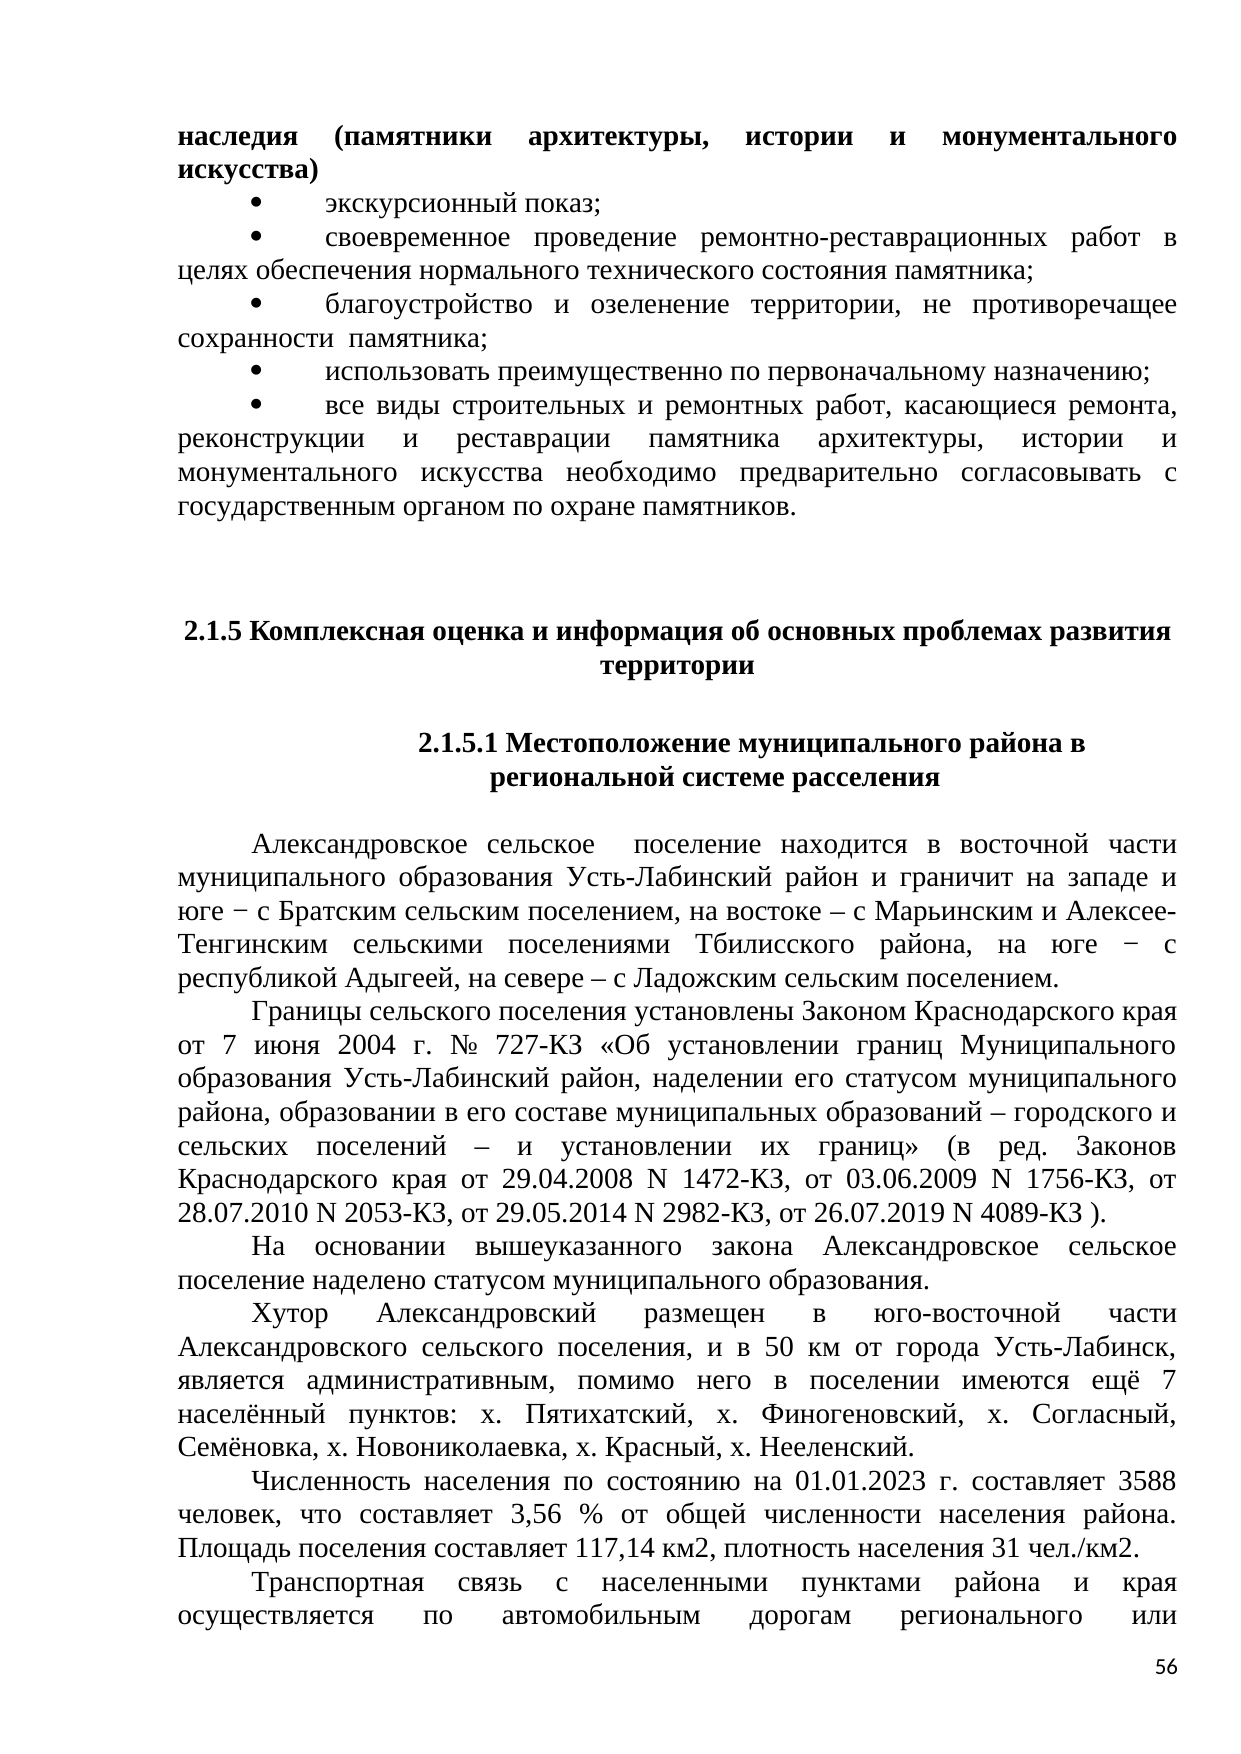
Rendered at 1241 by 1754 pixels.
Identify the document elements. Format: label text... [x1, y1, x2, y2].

list Границы сельского поселения установлены Законом Краснодарского края от 7 июня 2004 г. № 727-КЗ «Об установлении границ Муниципального образования Усть-Лабинский район, наделении его статусом муниципального района, образовании в его составе муниципальных образований – городского и сельских поселений – и установлении их границ» (в ред. Законов Краснодарского края от 29.04.2008 N 1472-КЗ, от 03.06.2009 N 1756-КЗ, от 28.07.2010 N 2053-КЗ, от 29.05.2014 N 2982-КЗ, от 26.07.2019 N 4089-КЗ ). [177, 993, 1178, 1228]
list все виды строительных и ремонтных работ, касающиеся ремонта, реконструкции и реставрации памятника архитектуры, истории и монументального искусства необходимо предварительно согласовывать с государственным органом по охране памятников. [177, 387, 1178, 521]
list Александровское сельское поселение находится в восточной части муниципального образования Усть-Лабинский район и граничит на западе и юге − с Братским сельским поселением, на востоке – с Марьинским и Алексее-Тенгинским сельскими поселениями Тбилисского района, на юге − с республикой Адыгеей, на севере – с Ладожским сельским поселением. [177, 826, 1178, 993]
list использовать преимущественно по первоначальному назначению; [177, 353, 1178, 387]
list 2.1.5.1 Местоположение муниципального района в региональной системе расселения [252, 725, 1178, 792]
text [177, 118, 1178, 185]
list своевременное проведение ремонтно-реставрационных работ в целях обеспечения нормального технического состояния памятника; [177, 219, 1178, 286]
subtitle 2.1.5 Комплексная оценка и информация об основных проблемах развития территории [177, 613, 1178, 680]
list благоустройство и озеленение территории, не противоречащее сохранности памятника; [177, 286, 1178, 353]
list Численность населения по состоянию на 01.01.2023 г. составляет 3588 человек, что составляет 3,56 % от общей численности населения района. Площадь поселения составляет 117,14 км2, плотность населения 31 чел./км2. [177, 1463, 1178, 1564]
list экскурсионный показ; [177, 185, 1178, 219]
list На основании вышеуказанного закона Александровское сельское поселение наделено статусом муниципального образования. [177, 1228, 1178, 1295]
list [177, 1564, 1178, 1631]
list Хутор Александровский размещен в юго-восточной части Александровского сельского поселения, и в 50 км от города Усть-Лабинск, является административным, помимо него в поселении имеются ещё 7 населённый пунктов: х. Пятихатский, х. Финогеновский, х. Согласный, Семёновка, х. Новониколаевка, х. Красный, х. Нееленский. [177, 1295, 1178, 1463]
